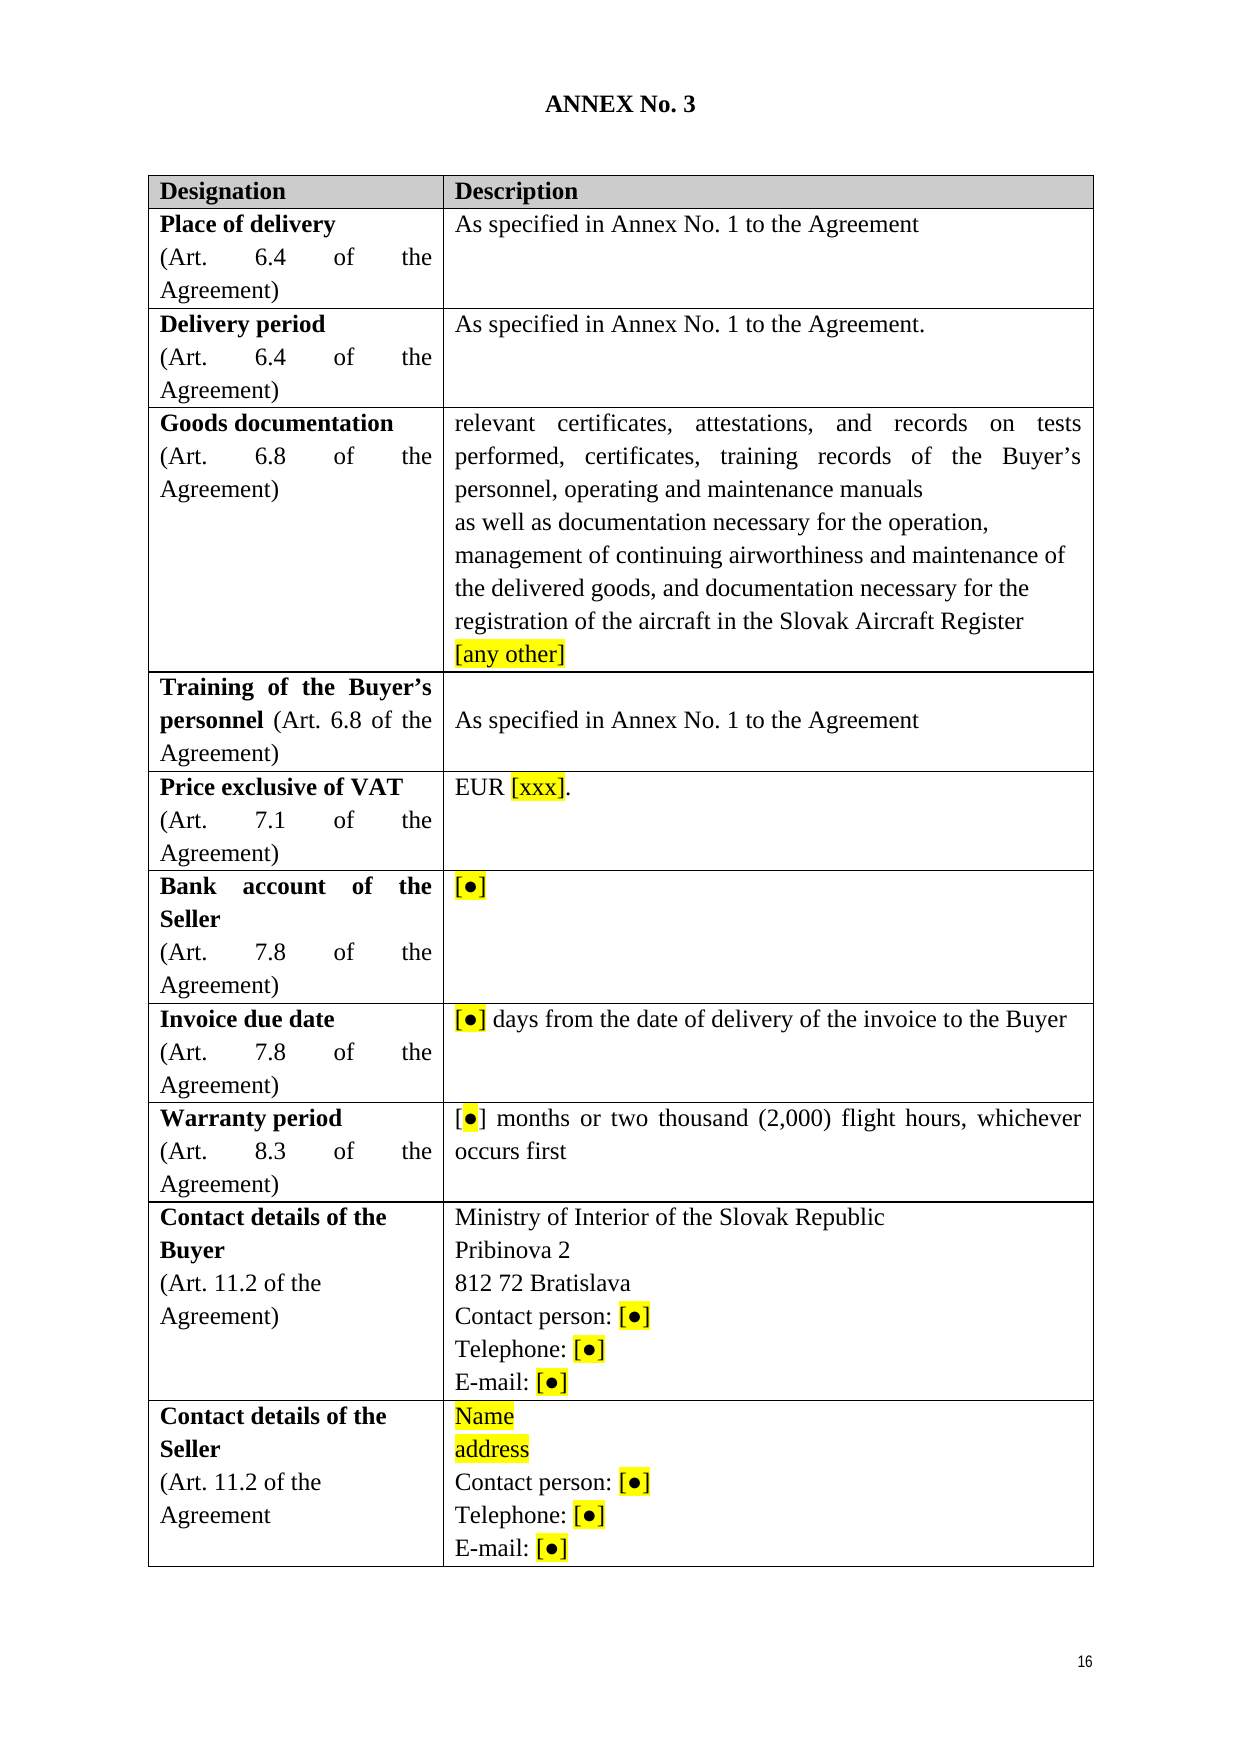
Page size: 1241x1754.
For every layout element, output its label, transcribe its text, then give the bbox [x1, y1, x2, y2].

table_cell Price exclusive of VAT (Art. 7.1 of the Agreement) [149, 772, 443, 870]
table_cell As specified in Annex No. 1 to the Agreement [444, 673, 1093, 771]
table_cell [●] months or two thousand (2,000) flight hours, whichever occurs first [444, 1103, 1093, 1201]
table_cell [●] [444, 871, 1093, 1003]
table_cell Name address Contact person: [●] Telephone: [●] E-mail: [●] [444, 1401, 1093, 1566]
table_cell Contact details of the Buyer (Art. 11.2 of the Agreement) [149, 1203, 443, 1400]
table_cell Bank account of the Seller (Art. 7.8 of the Agreement) [149, 871, 443, 1003]
table_header Designation [149, 176, 443, 208]
table_cell Warranty period (Art. 8.3 of the Agreement) [149, 1103, 443, 1201]
table_cell Goods documentation (Art. 6.8 of the Agreement) [149, 408, 443, 671]
table_cell Ministry of Interior of the Slovak Republic Pribinova 2 812 72 Bratislava Contact person: [●] Telephone: [●] E-mail: [●] [444, 1203, 1093, 1400]
text ANNEX No. 3 [148, 89, 1092, 117]
table_cell As specified in Annex No. 1 to the Agreement [444, 209, 1093, 308]
table_cell Place of delivery (Art. 6.4 of the Agreement) [149, 209, 443, 308]
table_cell EUR [xxx]. [444, 772, 1093, 870]
table_cell As specified in Annex No. 1 to the Agreement. [444, 309, 1093, 407]
table_header Description [444, 176, 1093, 208]
table_cell relevant certificates, attestations, and records on tests performed, certificates, training records of the Buyer’s personnel, operating and maintenance manuals as well as documentation necessary for the operation, management of continuing airworthiness and maintenance of the delivered goods, and documentation necessary for the registration of the aircraft in the Slovak Aircraft Register [any other] [444, 408, 1093, 671]
table_cell Contact details of the Seller (Art. 11.2 of the Agreement [149, 1401, 443, 1566]
table_cell Training of the Buyer’s personnel (Art. 6.8 of the Agreement) [149, 673, 443, 771]
table_cell Delivery period (Art. 6.4 of the Agreement) [149, 309, 443, 407]
table_cell [●] days from the date of delivery of the invoice to the Buyer [444, 1004, 1093, 1102]
table_cell Invoice due date (Art. 7.8 of the Agreement) [149, 1004, 443, 1102]
